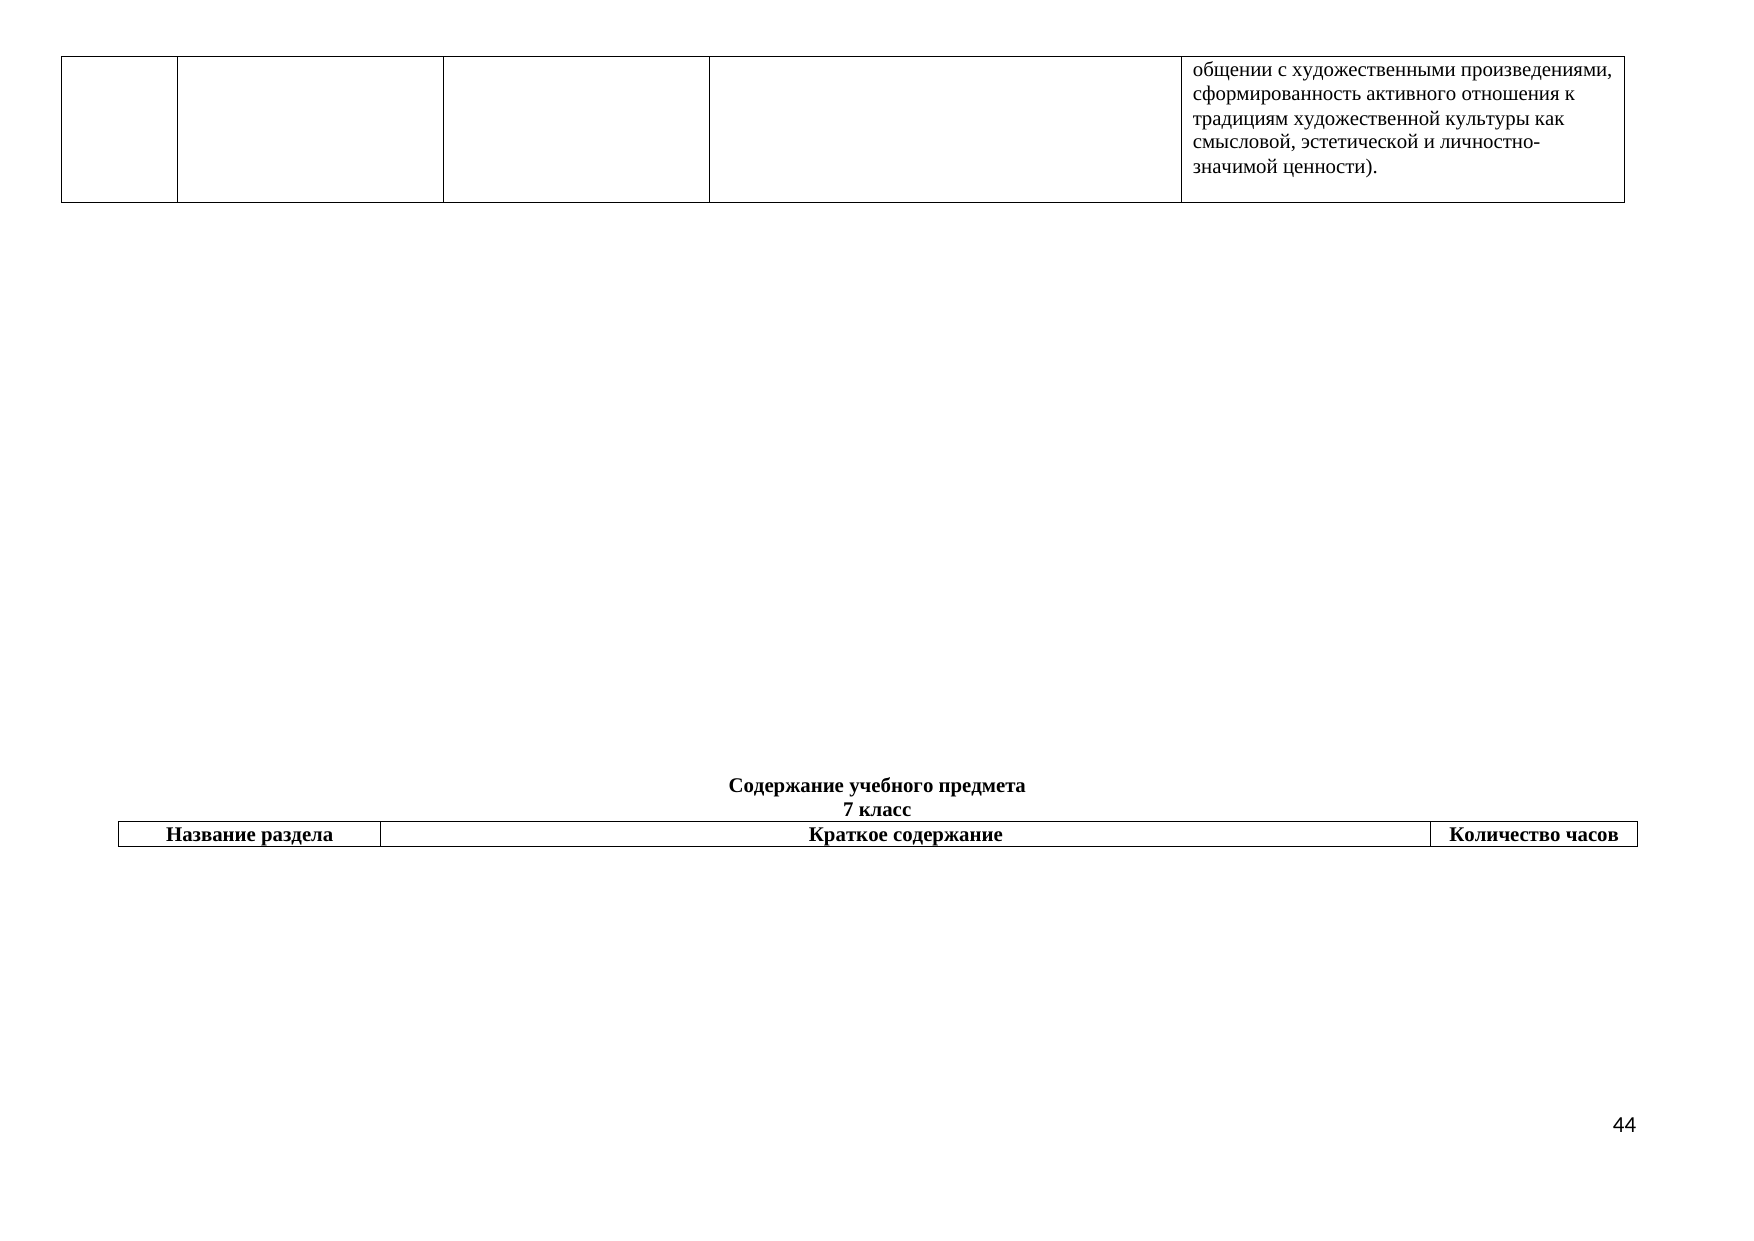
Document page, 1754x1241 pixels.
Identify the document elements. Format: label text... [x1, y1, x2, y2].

table_header Название раздела [119, 822, 380, 846]
text 7 класс [118, 797, 1636, 821]
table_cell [1182, 57, 1624, 202]
table_header Количество часов [1431, 822, 1637, 846]
table_header Краткое содержание [381, 822, 1430, 846]
table_cell [178, 57, 443, 202]
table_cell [444, 57, 709, 202]
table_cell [62, 57, 177, 202]
text Содержание учебного предмета [118, 773, 1636, 797]
